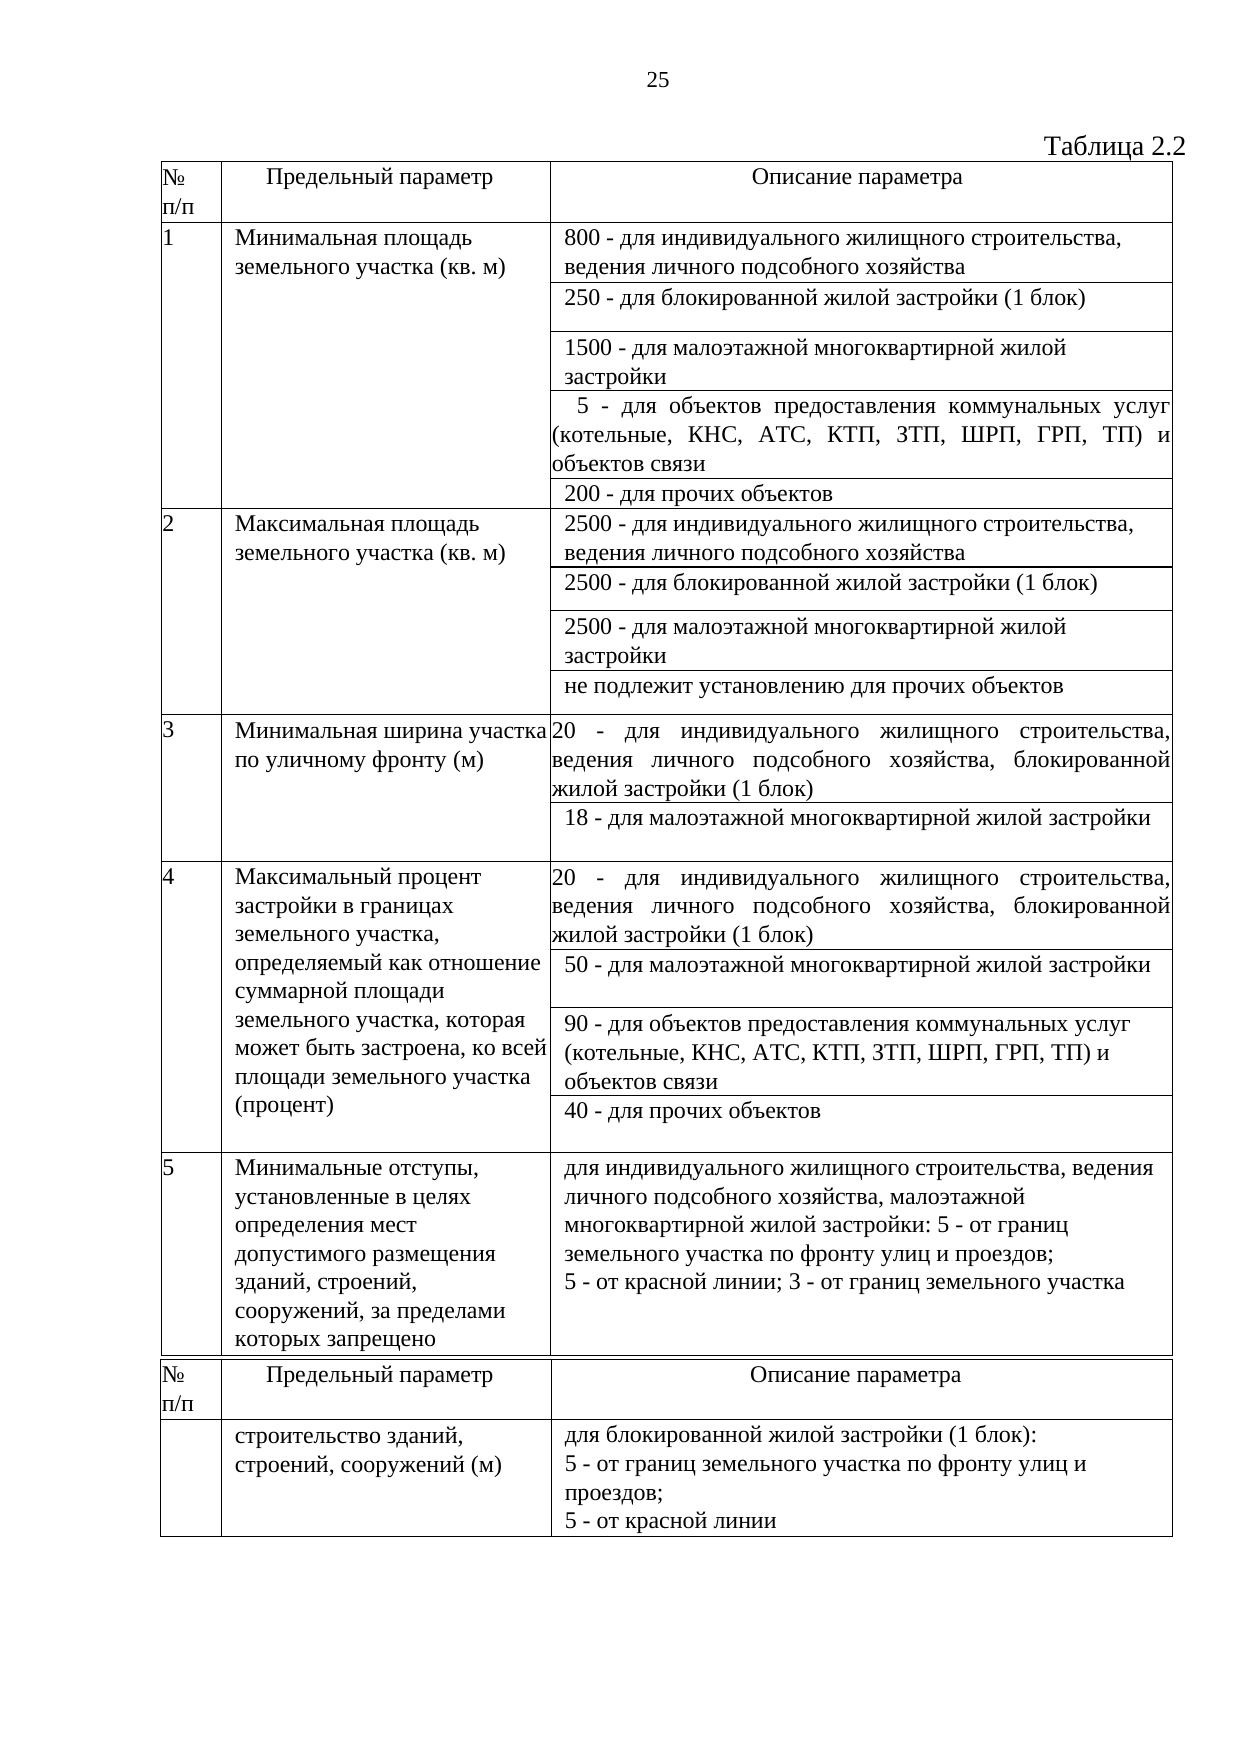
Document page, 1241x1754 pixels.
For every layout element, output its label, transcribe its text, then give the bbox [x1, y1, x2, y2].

table_cell 2 [162, 509, 221, 714]
table_header Описание параметра [551, 162, 1172, 222]
table_cell 2500 - для блокированной жилой застройки (1 блок) [551, 568, 1172, 610]
table_cell 40 - для прочих объектов [551, 1096, 1172, 1152]
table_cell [222, 1420, 551, 1536]
table_header Предельный параметр [222, 1360, 551, 1419]
table_cell для индивидуального жилищного строительства, ведения личного подсобного хозяйства, малоэтажной многоквартирной жилой застройки: 5 - от границ земельного участка по фронту улиц и проездов; 5 - от красной линии; 3 - от границ земельного участка [551, 1153, 1172, 1355]
table_cell 90 - для объектов предоставления коммунальных услуг (котельные, КНС, АТС, КТП, ЗТП, ШРП, ГРП, ТП) и объектов связи [551, 1008, 1172, 1095]
table_cell 2500 - для индивидуального жилищного строительства, ведения личного подсобного хозяйства [551, 509, 1172, 566]
table_cell для блокированной жилой застройки (1 блок): 5 - от границ земельного участка по фронту улиц и проездов; 5 - от красной линии [552, 1420, 1172, 1536]
table_cell Минимальная ширина участка по уличному фронту (м) [222, 715, 550, 861]
table_cell 1 [162, 223, 221, 507]
table_header Описание параметра [552, 1360, 1172, 1419]
table_cell 4 [162, 862, 221, 1152]
table_cell 3 [162, 715, 221, 861]
table_cell 200 - для прочих объектов [551, 479, 1172, 507]
table_cell 2500 - для малоэтажной многоквартирной жилой застройки [551, 611, 1172, 670]
table_cell Минимальная площадь земельного участка (кв. м) [222, 223, 550, 507]
table_cell не подлежит установлению для прочих объектов [551, 671, 1172, 714]
table_cell 250 - для блокированной жилой застройки (1 блок) [551, 283, 1172, 331]
text Таблица 2.2 [147, 133, 1186, 161]
table_cell 20 - для индивидуального жилищного строительства, ведения личного подсобного хозяйства, блокированной жилой застройки (1 блок) [551, 715, 1172, 802]
table_cell 1500 - для малоэтажной многоквартирной жилой застройки [551, 332, 1172, 390]
table_cell Минимальные отступы, установленные в целях определения мест допустимого размещения зданий, строений, сооружений, за пределами которых запрещено [222, 1153, 550, 1355]
table_cell 50 - для малоэтажной многоквартирной жилой застройки [551, 950, 1172, 1007]
table_header № п/п [161, 1360, 221, 1419]
table_cell 5 [162, 1153, 221, 1355]
table_header № п/п [162, 162, 221, 222]
table_cell 5 - для объектов предоставления коммунальных услуг (котельные, КНС, АТС, КТП, ЗТП, ШРП, ГРП, ТП) и объектов связи [551, 391, 1172, 477]
table_cell Максимальная площадь земельного участка (кв. м) [222, 509, 550, 714]
table_cell 800 - для индивидуального жилищного строительства, ведения личного подсобного хозяйства [551, 223, 1172, 282]
table_cell 18 - для малоэтажной многоквартирной жилой застройки [551, 803, 1172, 861]
table_cell 20 - для индивидуального жилищного строительства, ведения личного подсобного хозяйства, блокированной жилой застройки (1 блок) [551, 862, 1172, 949]
table_cell Максимальный процент застройки в границах земельного участка, определяемый как отношение суммарной площади земельного участка, которая может быть застроена, ко всей площади земельного участка (процент) [222, 862, 550, 1152]
table_cell [161, 1420, 221, 1536]
table_header Предельный параметр [222, 162, 550, 222]
